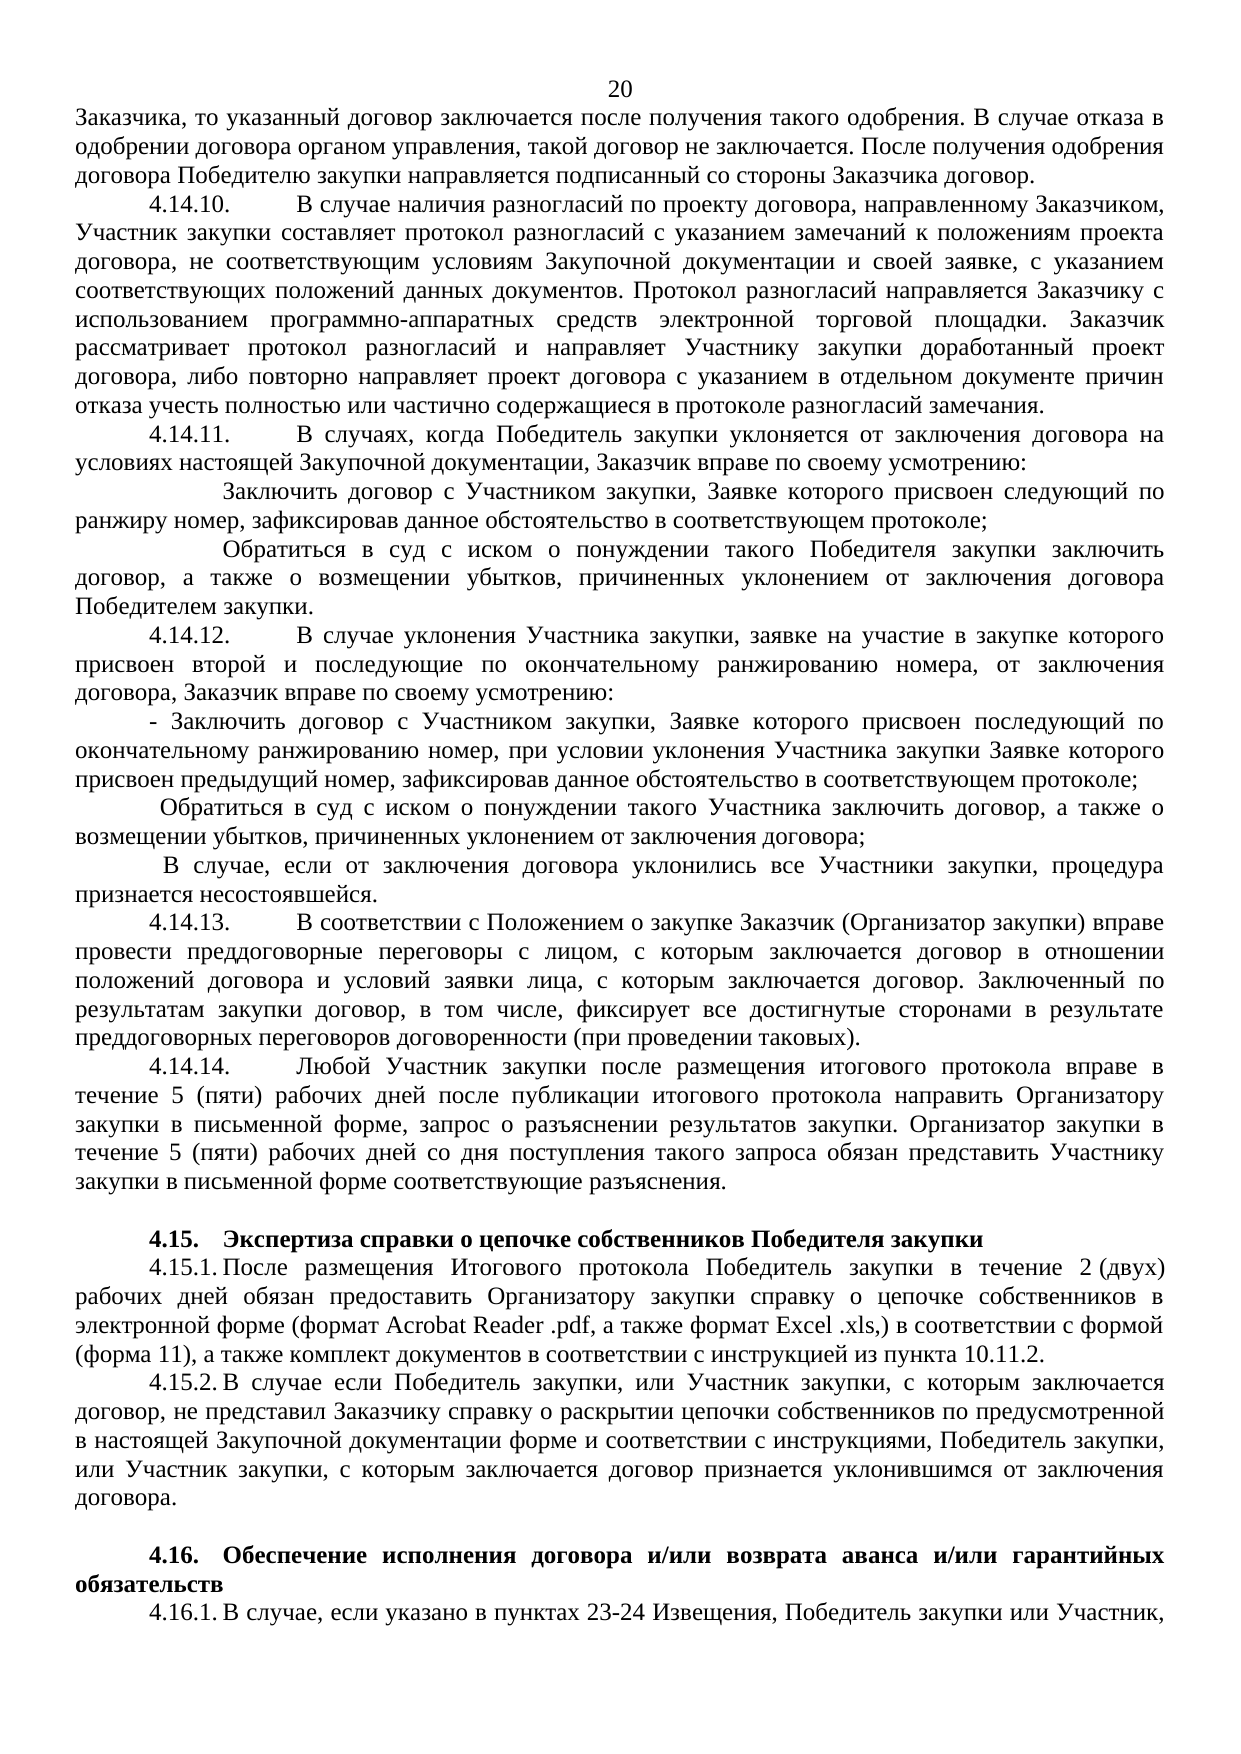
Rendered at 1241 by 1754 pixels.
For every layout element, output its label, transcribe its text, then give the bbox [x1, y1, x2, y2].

list В случае наличия разногласий по проекту договора, направленному Заказчиком, Участник закупки составляет протокол разногласий с указанием замечаний к положениям проекта договора, не соответствующим условиям Закупочной документации и своей заявке, с указанием соответствующих положений данных документов. Протокол разногласий направляется Заказчику с использованием программно-аппаратных средств электронной торговой площадки. Заказчик рассматривает протокол разногласий и направляет Участнику закупки доработанный проект договора, либо повторно направляет проект договора с указанием в отдельном документе причин отказа учесть полностью или частично содержащиеся в протоколе разногласий замечания. [75, 189, 1165, 419]
list ­ Заключить договор с Участником закупки, Заявке которого присвоен следующий по ранжиру номер, зафиксировав данное обстоятельство в соответствующем протоколе; [75, 476, 1165, 534]
list В случаях, когда Победитель закупки уклоняется от заключения договора на условиях настоящей Закупочной документации, Заказчик вправе по своему усмотрению: [75, 419, 1165, 476]
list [75, 102, 1165, 189]
list Экспертиза справки о цепочке собственников Победителя закупки [75, 1224, 1165, 1252]
list Обеспечение исполнения договора и/или возврата аванса и/или гарантийных обязательств [75, 1540, 1165, 1597]
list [75, 1597, 1165, 1626]
text ­ Обратиться в суд с иском о понуждении такого Участника заключить договор, а также о возмещении убытков, причиненных уклонением от заключения договора; [75, 792, 1165, 850]
list ­ Обратиться в суд с иском о понуждении такого Победителя закупки заключить договор, а также о возмещении убытков, причиненных уклонением от заключения договора Победителем закупки. [75, 534, 1165, 620]
text - Заключить договор с Участником закупки, Заявке которого присвоен последующий по окончательному ранжированию номер, при условии уклонения Участника закупки Заявке которого присвоен предыдущий номер, зафиксировав данное обстоятельство в соответствующем протоколе; [75, 706, 1165, 792]
list В случае если Победитель закупки, или Участник закупки, с которым заключается договор, не представил Заказчику справку о раскрытии цепочки собственников по предусмотренной в настоящей Закупочной документации форме и соответствии с инструкциями, Победитель закупки, или Участник закупки, с которым заключается договор признается уклонившимся от заключения договора. [75, 1367, 1165, 1511]
list После размещения Итогового протокола Победитель закупки в течение 2 (двух) рабочих дней обязан предоставить Организатору закупки справку о цепочке собственников в электронной форме (формат Acrobat Reader .pdf, а также формат Excel .xls,) в соответствии с формой (форма 11), а также комплект документов в соответствии с инструкцией из пункта 10.11.2. [75, 1252, 1165, 1367]
list Любой Участник закупки после размещения итогового протокола вправе в течение 5 (пяти) рабочих дней после публикации итогового протокола направить Организатору закупки в письменной форме, запрос о разъяснении результатов закупки. Организатор закупки в течение 5 (пяти) рабочих дней со дня поступления такого запроса обязан представить Участнику закупки в письменной форме соответствующие разъяснения. [75, 1051, 1165, 1195]
list В соответствии с Положением о закупке Заказчик (Организатор закупки) вправе провести преддоговорные переговоры с лицом, с которым заключается договор в отношении положений договора и условий заявки лица, с которым заключается договор. Заключенный по результатам закупки договор, в том числе, фиксирует все достигнутые сторонами в результате преддоговорных переговоров договоренности (при проведении таковых). [75, 907, 1165, 1051]
text ­ В случае, если от заключения договора уклонились все Участники закупки, процедура признается несостоявшейся. [75, 850, 1165, 907]
list В случае уклонения Участника закупки, заявке на участие в закупке которого присвоен второй и последующие по окончательному ранжированию номера, от заключения договора, Заказчик вправе по своему усмотрению: [75, 620, 1165, 706]
